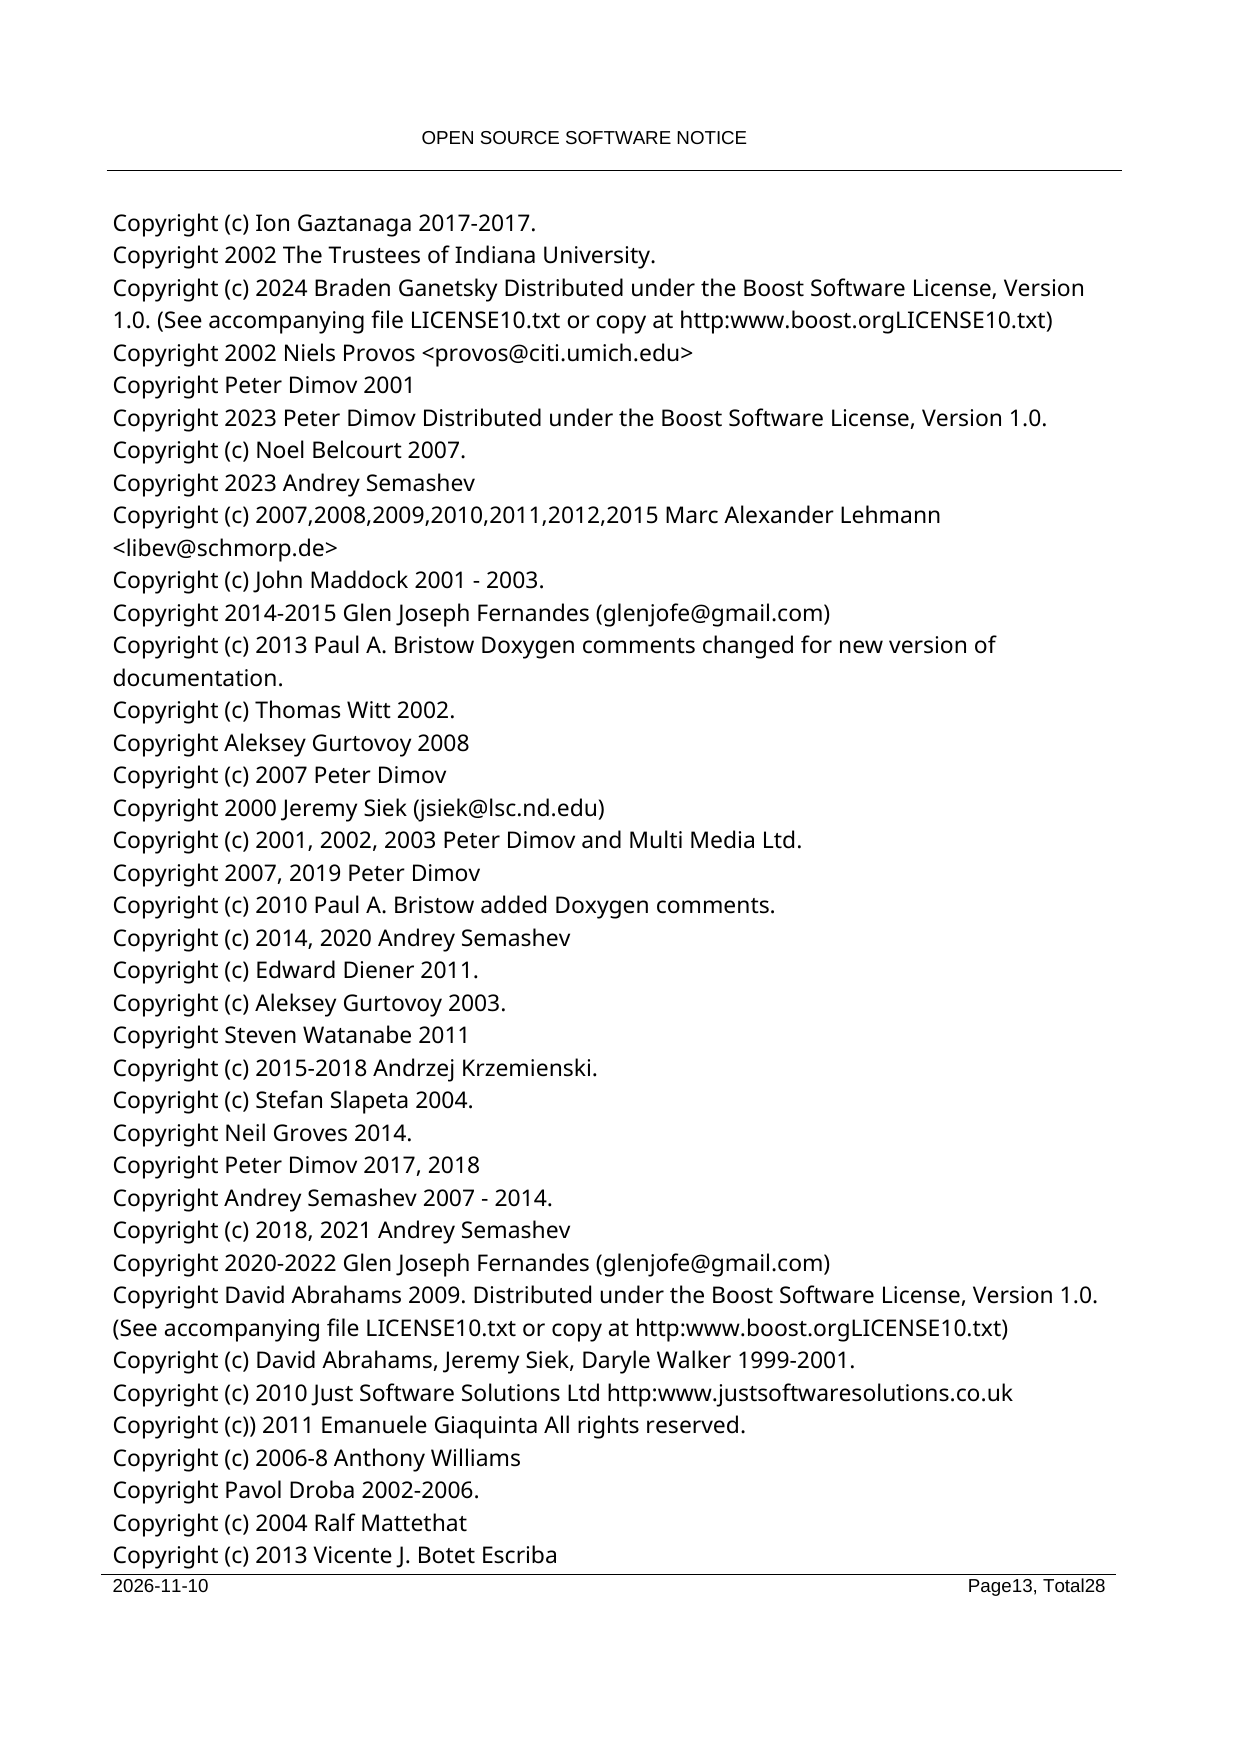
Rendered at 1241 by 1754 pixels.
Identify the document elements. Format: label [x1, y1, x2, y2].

text [112, 206, 1128, 1571]
